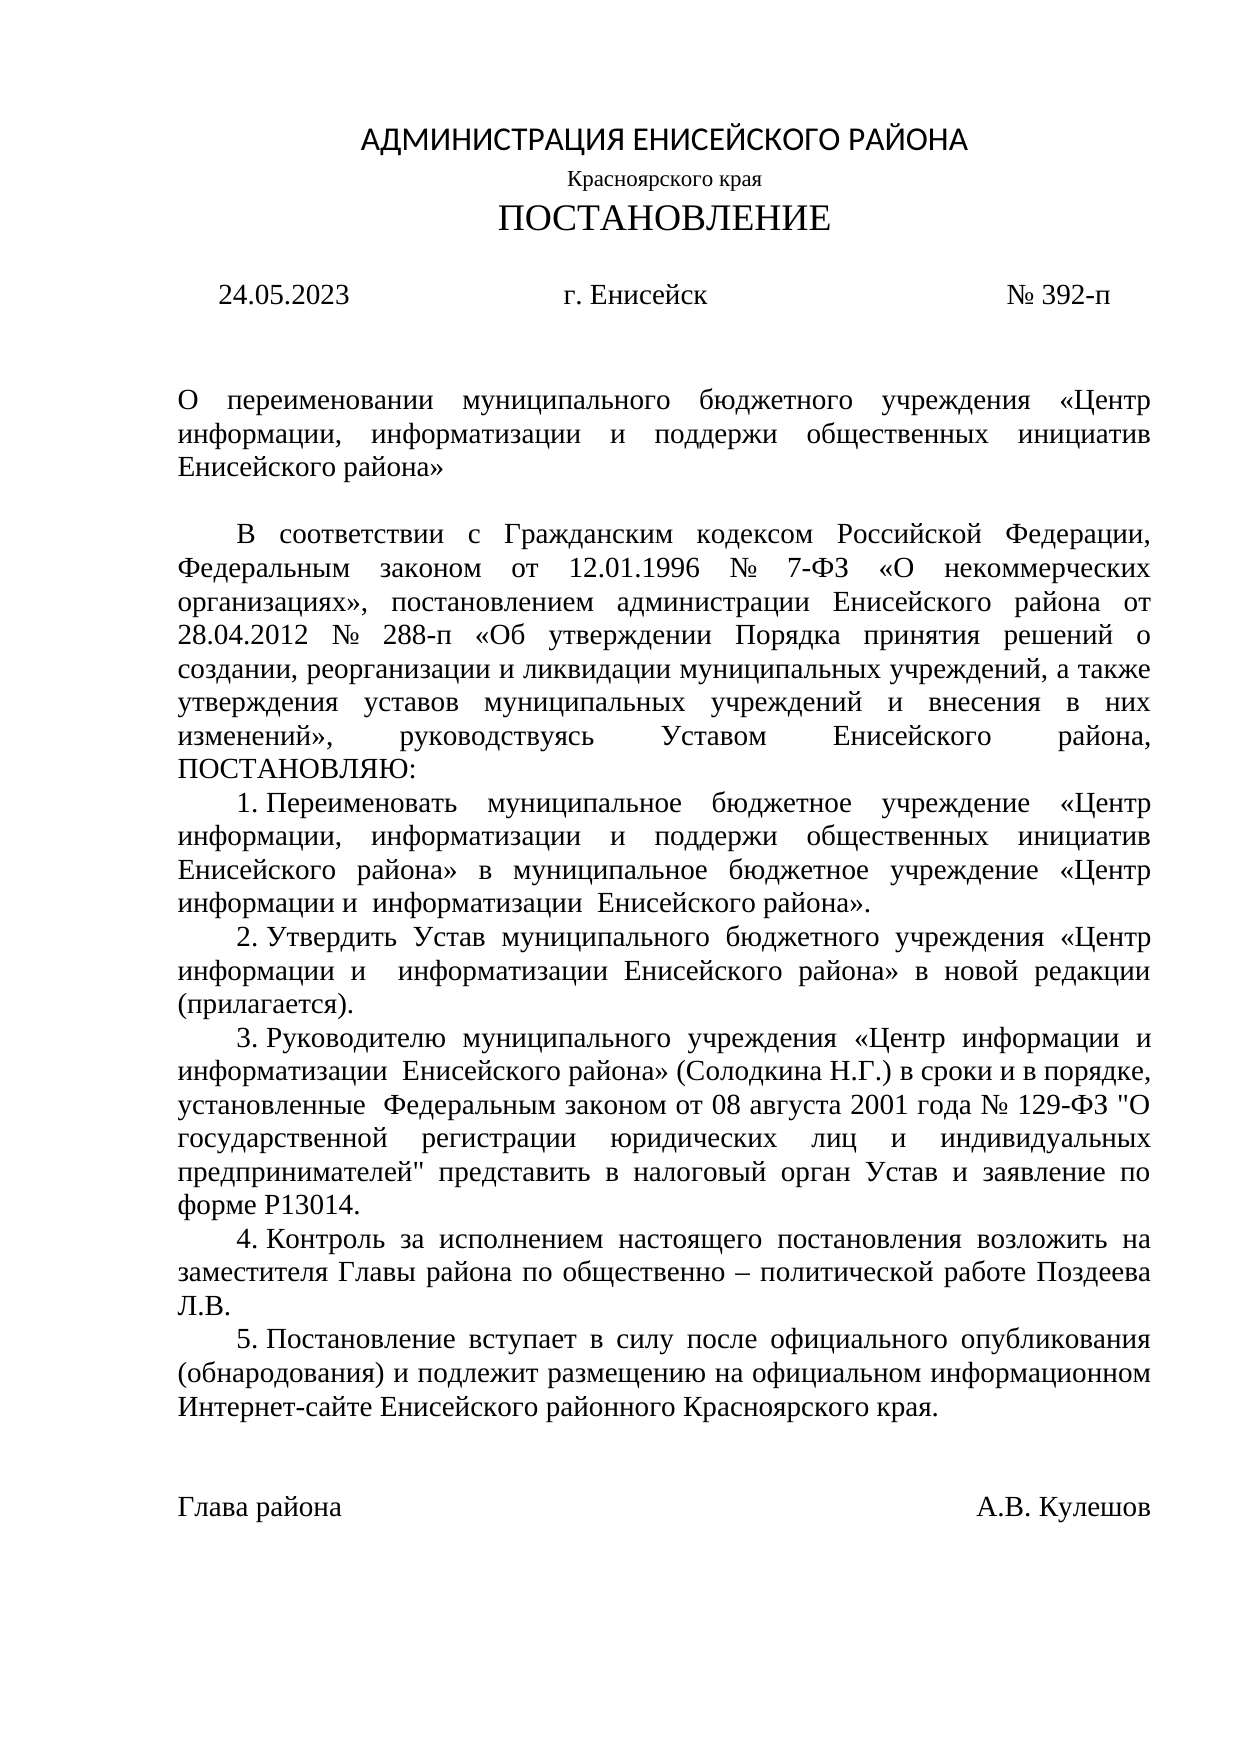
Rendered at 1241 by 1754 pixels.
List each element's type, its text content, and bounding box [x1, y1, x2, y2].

list Контроль за исполнением настоящего постановления возложить на заместителя Главы района по общественно – политической работе Поздеева Л.В. [177, 1221, 1152, 1322]
list Руководителю муниципального учреждения «Центр информации и информатизации Енисейского района» (Солодкина Н.Г.) в сроки и в порядке, установленные Федеральным законом от 08 августа 2001 года № 129-ФЗ "О государственной регистрации юридических лиц и индивидуальных предпринимателей" представить в налоговый орган Устав и заявление по форме Р13014. [177, 1020, 1152, 1221]
list Постановление вступает в силу после официального опубликования (обнародования) и подлежит размещению на официальном информационном Интернет-сайте Енисейского районного Красноярского края. [177, 1322, 1152, 1422]
list Переименовать муниципальное бюджетное учреждение «Центр информации, информатизации и поддержи общественных инициатив Енисейского района» в муниципальное бюджетное учреждение «Центр информации и информатизации Енисейского района». [177, 785, 1152, 919]
text В соответствии с Гражданским кодексом Российской Федерации, Федеральным законом от 12.01.1996 № 7-ФЗ «О некоммерческих организациях», постановлением администрации Енисейского района от 28.04.2012 № 288-п «Об утверждении Порядка принятия решений о создании, реорганизации и ликвидации муниципальных учреждений, а также утверждения уставов муниципальных учреждений и внесения в них изменений», руководствуясь Уставом Енисейского района, ПОСТАНОВЛЯЮ: [177, 517, 1152, 785]
text О переименовании муниципального бюджетного учреждения «Центр информации, информатизации и поддержи общественных инициатив Енисейского района» [177, 382, 1152, 483]
text ПОСТАНОВЛЕНИЕ [177, 195, 1152, 238]
list Утвердить Устав муниципального бюджетного учреждения «Центр информации и информатизации Енисейского района» в новой редакции (прилагается). [177, 919, 1152, 1020]
text Глава района А.В. Кулешов [177, 1489, 1152, 1523]
text Красноярского края [177, 165, 1152, 191]
text 24.05.2023 г. Енисейск № 392-п [177, 277, 1152, 310]
text АДМИНИСТРАЦИЯ ЕНИСЕЙСКОГО РАЙОНА [177, 118, 1152, 159]
